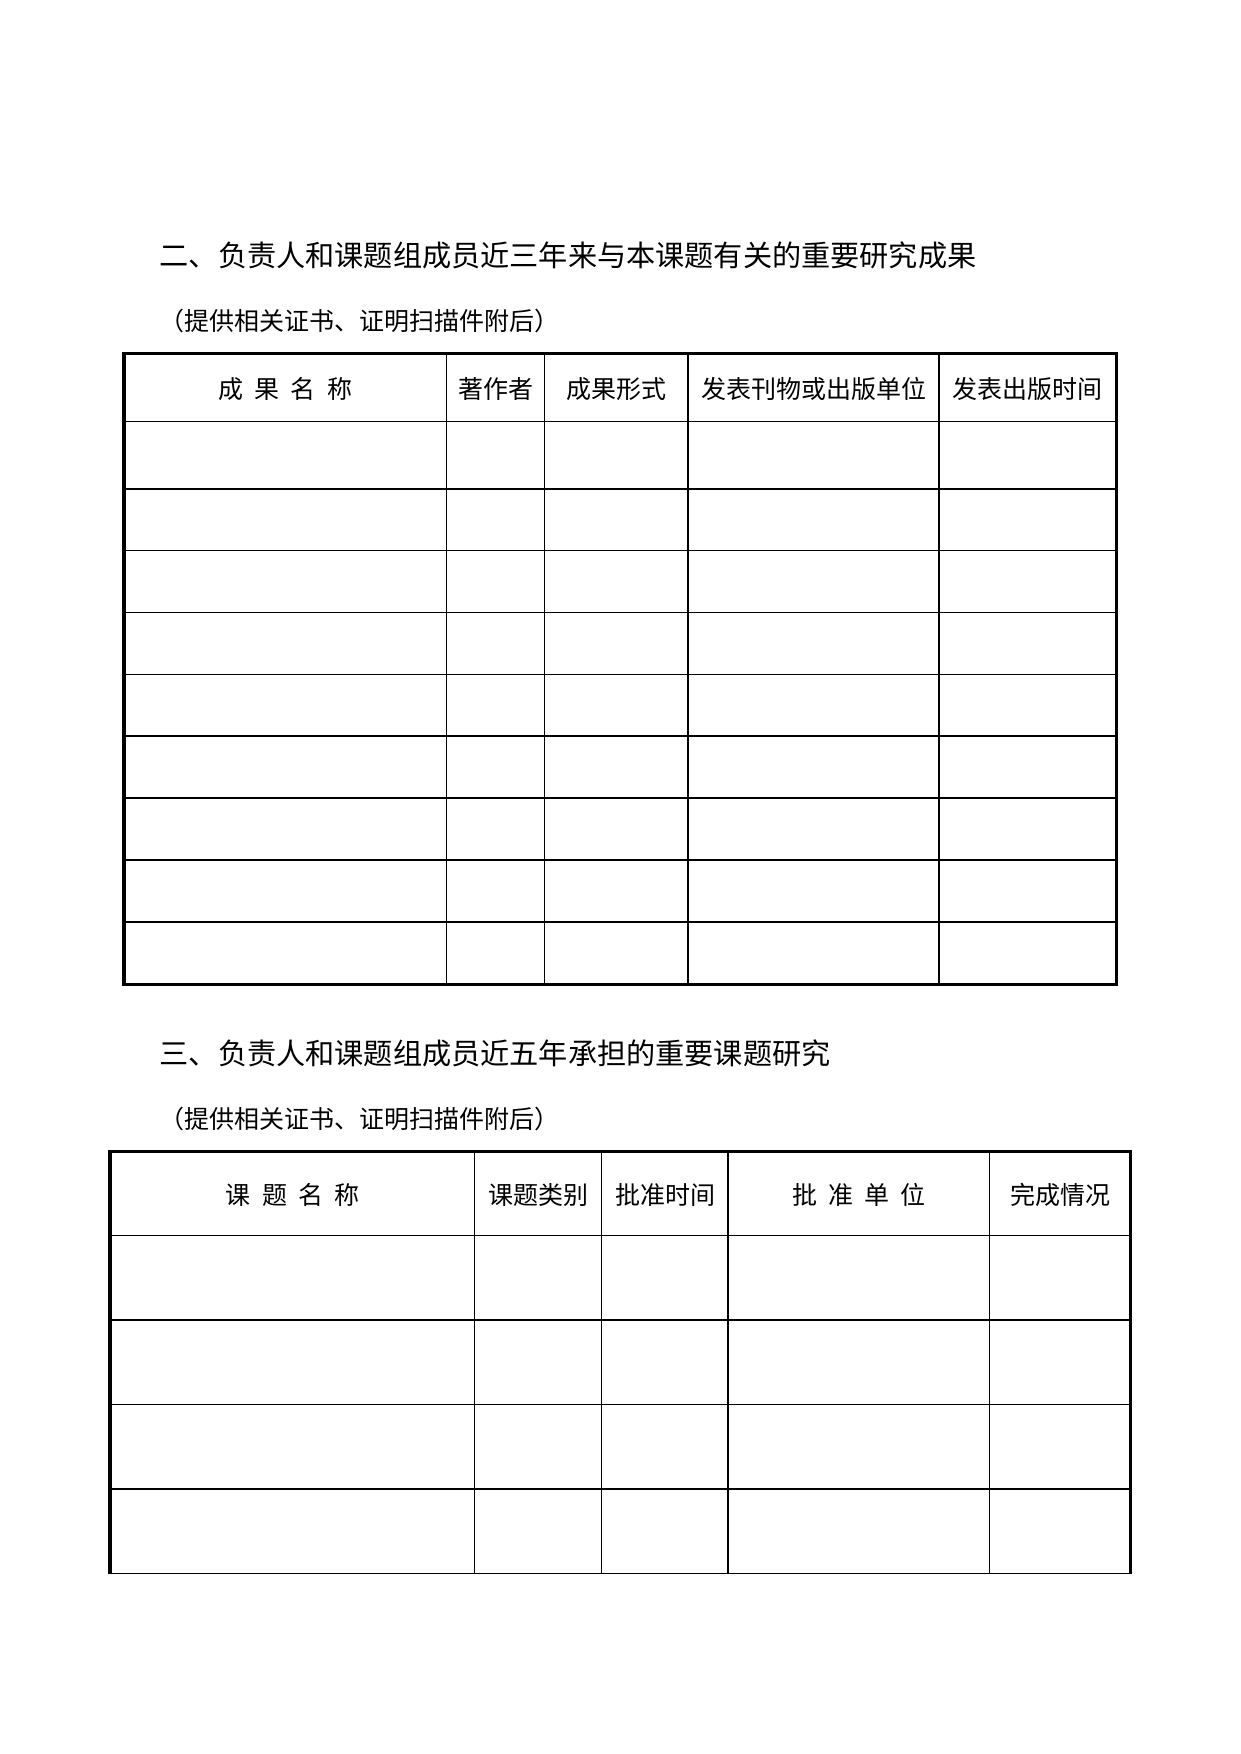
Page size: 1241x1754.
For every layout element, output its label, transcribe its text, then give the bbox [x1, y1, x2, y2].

table_cell [126, 737, 446, 797]
table_header 课 题 名 称 [112, 1153, 474, 1234]
table_cell [475, 1490, 601, 1572]
table_cell [729, 1490, 989, 1572]
table_cell [112, 1490, 474, 1572]
table_cell [126, 422, 446, 488]
table_cell [545, 490, 687, 550]
table_cell [447, 422, 544, 488]
table_cell [602, 1236, 727, 1319]
table_cell [545, 422, 687, 488]
table_cell [940, 613, 1115, 673]
table_cell [729, 1405, 989, 1488]
table_cell [545, 923, 687, 983]
table_cell [545, 737, 687, 797]
table_cell [126, 490, 446, 550]
table_header 成 果 名 称 [126, 355, 446, 421]
table_cell [990, 1236, 1129, 1319]
table_cell [990, 1321, 1129, 1403]
table_cell [689, 737, 938, 797]
table_cell [112, 1236, 474, 1319]
table_cell [990, 1490, 1129, 1572]
table_cell [126, 923, 446, 983]
table_cell [940, 923, 1115, 983]
table_cell [689, 923, 938, 983]
table_cell [940, 737, 1115, 797]
table_cell [475, 1405, 601, 1488]
table_header 发表刊物或出版单位 [689, 355, 938, 421]
table_cell [729, 1236, 989, 1319]
table_cell [447, 923, 544, 983]
table_header 批 准 单 位 [729, 1153, 989, 1234]
table_cell [689, 551, 938, 612]
table_cell [475, 1236, 601, 1319]
table_cell [475, 1321, 601, 1403]
table_cell [447, 737, 544, 797]
table_cell [545, 675, 687, 735]
table_cell [126, 675, 446, 735]
table_cell [602, 1405, 727, 1488]
table_cell [689, 490, 938, 550]
table_cell [940, 675, 1115, 735]
table_cell [447, 551, 544, 612]
table_cell [689, 675, 938, 735]
text （提供相关证书、证明扫描件附后） [159, 1084, 1081, 1150]
table_cell [602, 1490, 727, 1572]
table_header 批准时间 [602, 1153, 727, 1234]
table_cell [689, 613, 938, 673]
table_cell [729, 1321, 989, 1403]
table_cell [447, 799, 544, 859]
table_cell [602, 1321, 727, 1403]
text 三、负责人和课题组成员近五年承担的重要课题研究 [159, 1019, 1074, 1084]
table_cell [940, 799, 1115, 859]
table_cell [447, 675, 544, 735]
table_cell [447, 861, 544, 921]
table_cell [990, 1405, 1129, 1488]
table_cell [689, 799, 938, 859]
text （提供相关证书、证明扫描件附后） [159, 286, 1081, 352]
table_cell [689, 422, 938, 488]
table_cell [940, 490, 1115, 550]
table_header 完成情况 [990, 1153, 1129, 1234]
table_cell [126, 613, 446, 673]
table_header 发表出版时间 [940, 355, 1115, 421]
table_cell [940, 861, 1115, 921]
table_cell [126, 861, 446, 921]
table_cell [545, 861, 687, 921]
table_cell [545, 551, 687, 612]
table_header 著作者 [447, 355, 544, 421]
table_cell [447, 613, 544, 673]
table_cell [112, 1321, 474, 1403]
table_cell [940, 422, 1115, 488]
table_cell [545, 799, 687, 859]
table_cell [112, 1405, 474, 1488]
text 二、负责人和课题组成员近三年来与本课题有关的重要研究成果 [159, 221, 1074, 286]
table_cell [545, 613, 687, 673]
table_cell [689, 861, 938, 921]
table_cell [126, 551, 446, 612]
table_cell [940, 551, 1115, 612]
table_header 课题类别 [475, 1153, 601, 1234]
table_cell [126, 799, 446, 859]
table_header 成果形式 [545, 355, 687, 421]
table_cell [447, 490, 544, 550]
